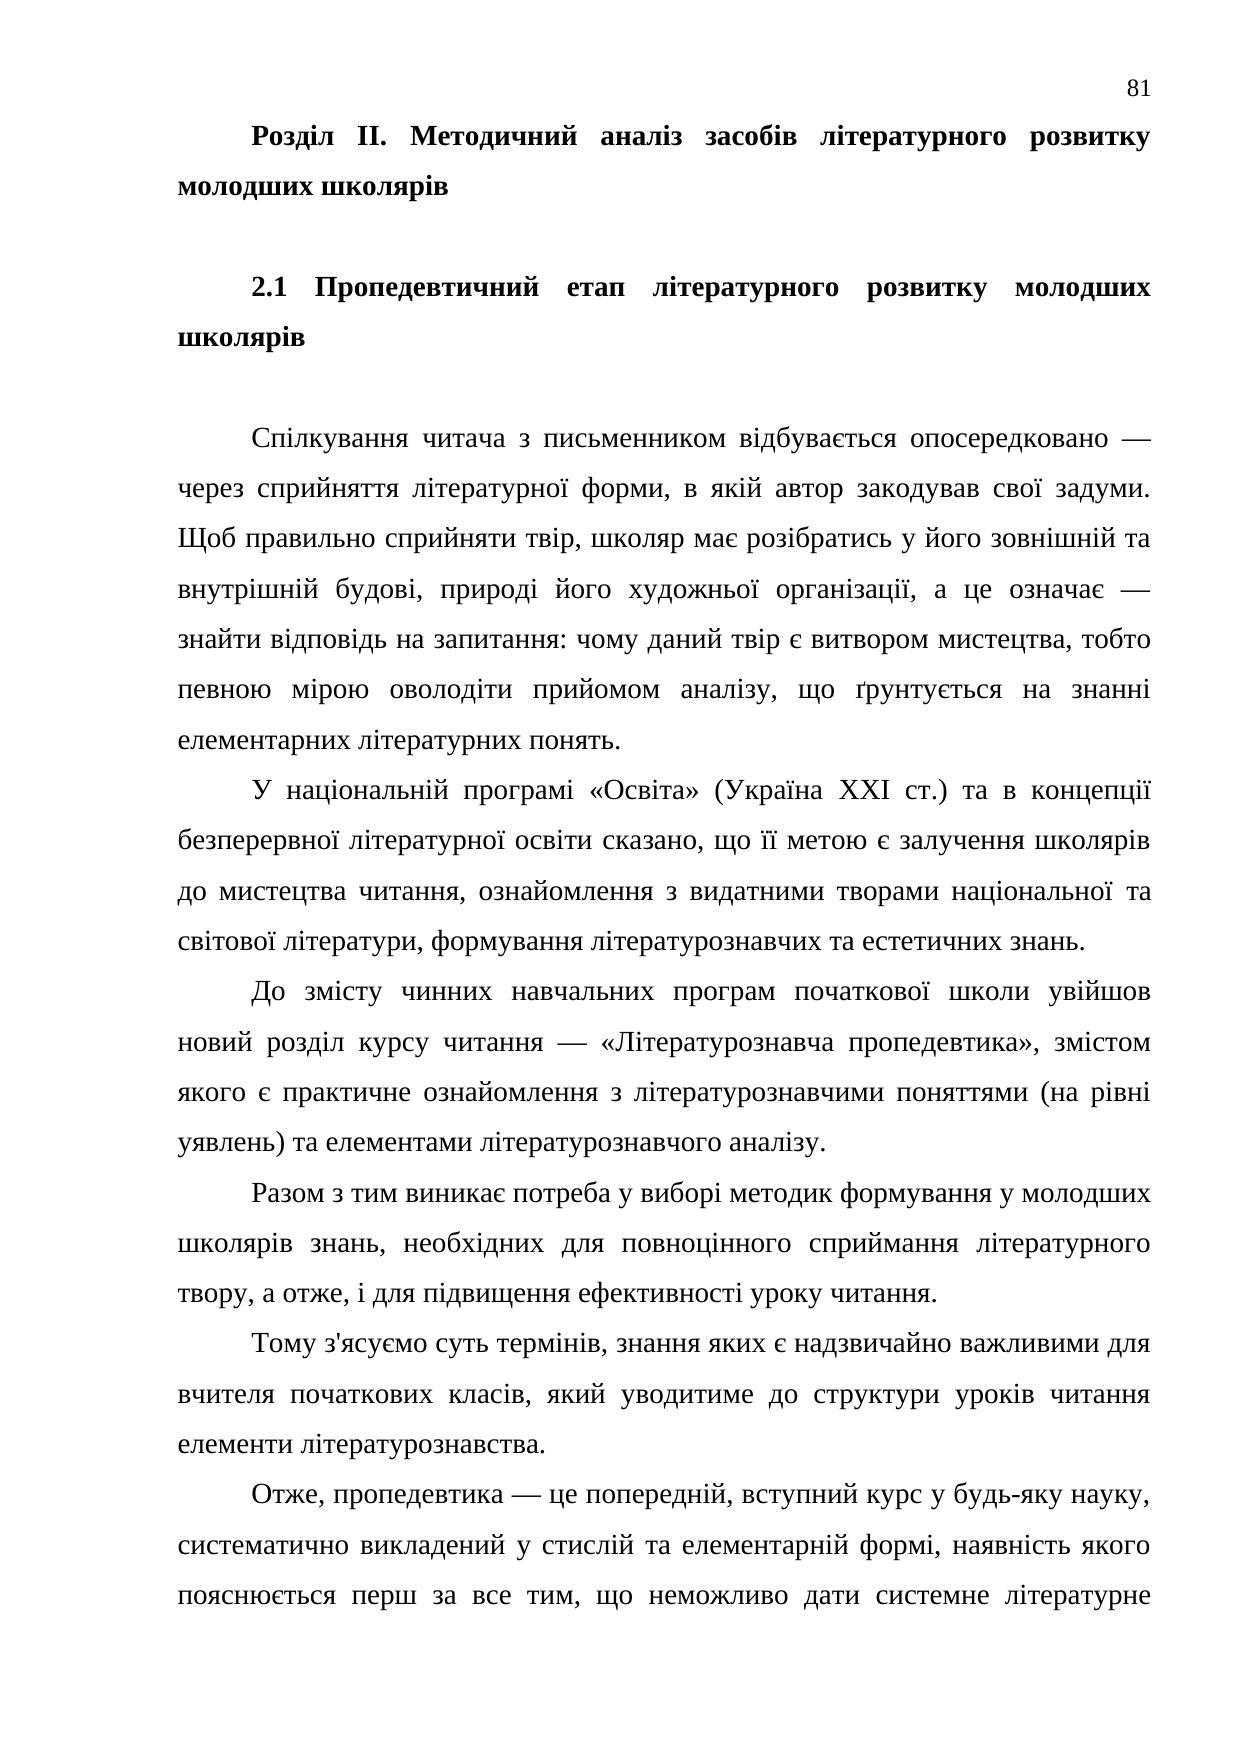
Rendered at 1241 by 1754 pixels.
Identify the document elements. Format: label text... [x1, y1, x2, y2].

text До змісту чинних навчальних програм початкової школи увійшов новий розділ курсу читання — «Літературознавча пропедевтика», змістом якого є практичне ознайомлення з літературознавчими поняттями (на рівні уявлень) та елементами літературознавчого аналізу. [177, 973, 1152, 1158]
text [177, 1477, 1152, 1611]
text 2.1 Пропедевтичний етап літературного розвитку молодших школярів [177, 269, 1152, 353]
text Тому з'ясуємо суть термінів, знання яких є надзвичайно важливими для вчителя початкових класів, який уводитиме до структури уроків читання елементи літературознавства. [177, 1326, 1152, 1460]
text Спілкування читача з письменником відбувається опосередковано — через сприйняття літературної форми, в якій автор закодував свої задуми. Щоб правильно сприйняти твір, школяр має розібратись у його зовнішній та внутрішній будові, природі його художньої організації, а це означає — знайти відповідь на запитання: чому даний твір є витвором мистецтва, тобто певною мірою оволодіти прийомом аналізу, що ґрунтується на знанні елементарних літературних понять. [177, 420, 1152, 755]
text Разом з тим виникає потреба у виборі методик формування у молодших школярів знань, необхідних для повноцінного сприймання літературного твору, а отже, і для підвищення ефективності уроку читання. [177, 1175, 1152, 1309]
text У національній програмі «Освіта» (Україна XXI ст.) та в концепції безперервної літературної освіти сказано, що її метою є залучення школярів до мистецтва читання, ознайомлення з видатними творами національної та світової літератури, формування літературознавчих та естетичних знань. [177, 772, 1152, 957]
text Розділ ΙΙ. Методичний аналіз засобів літературного розвитку молодших школярів [177, 118, 1152, 202]
